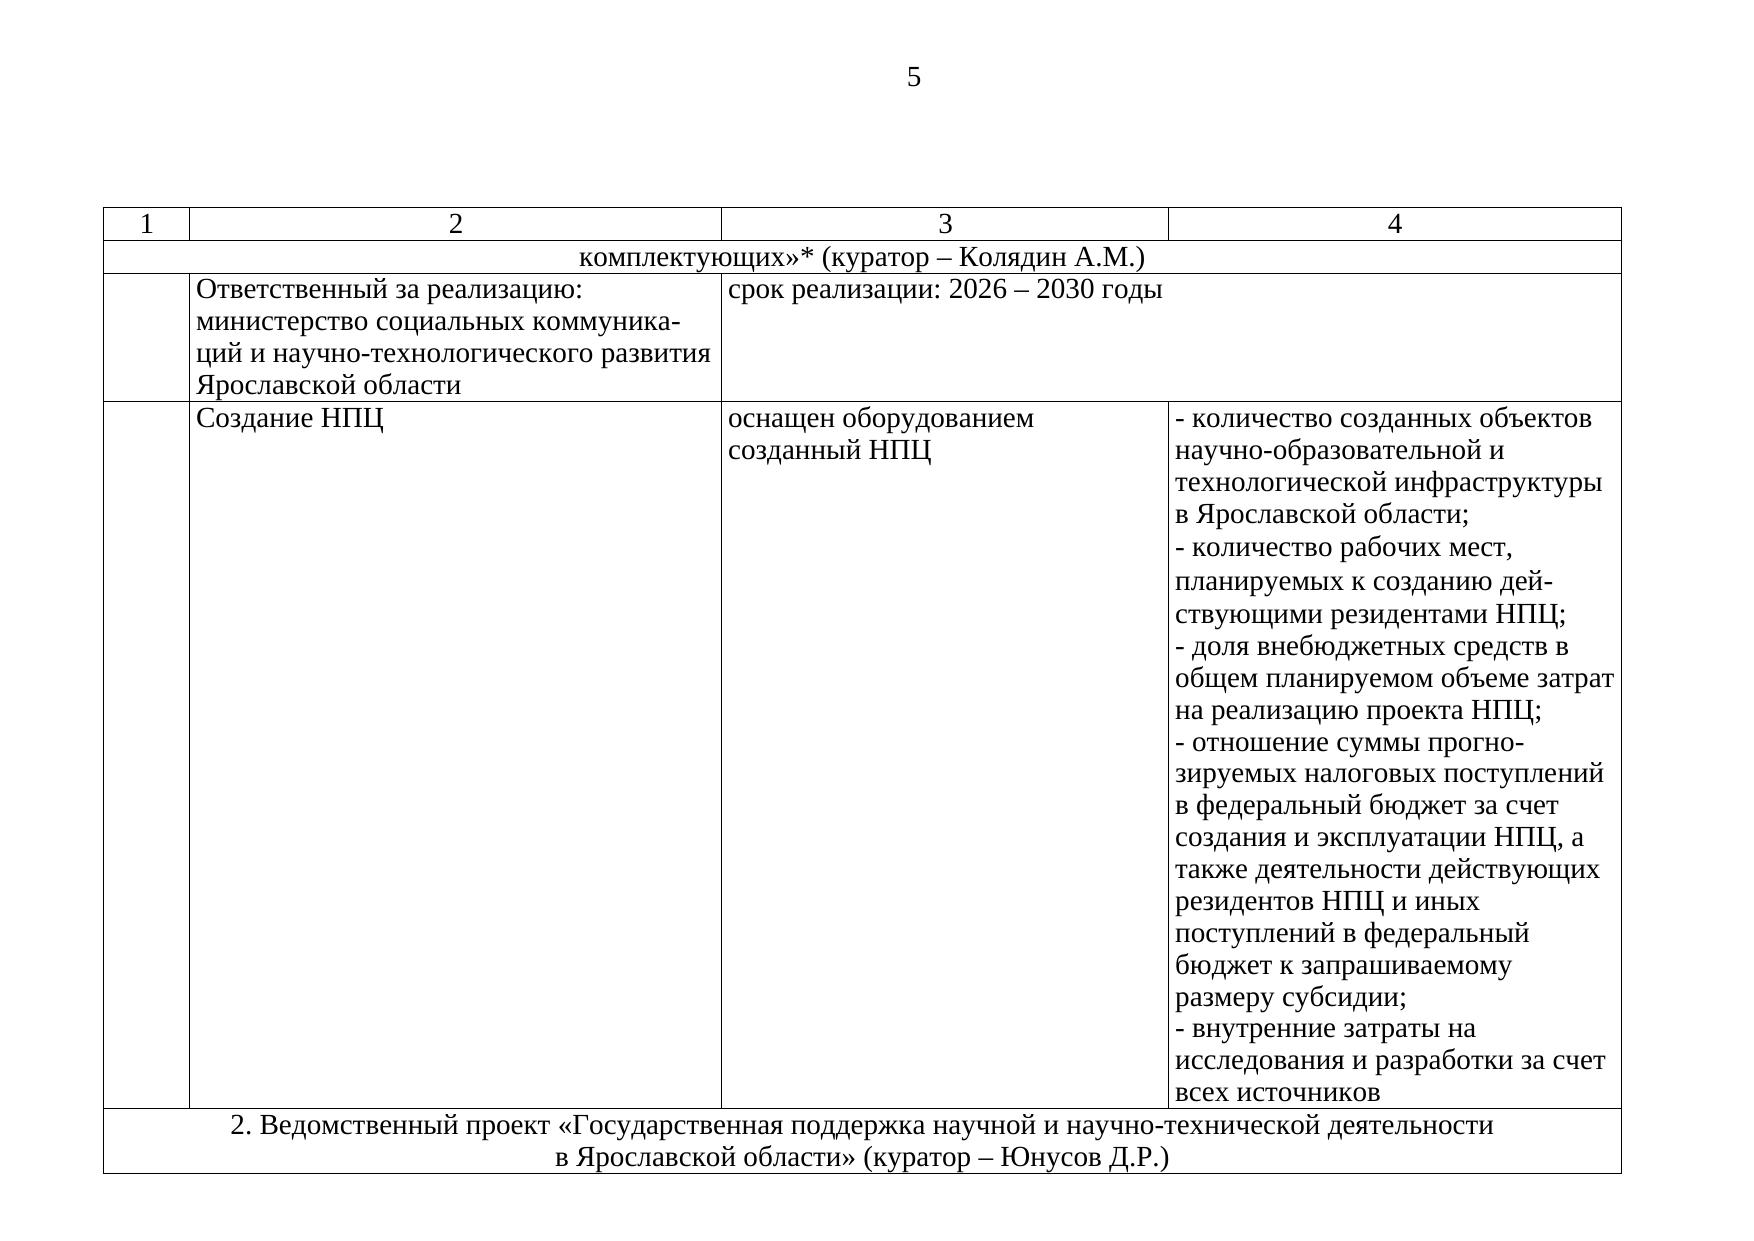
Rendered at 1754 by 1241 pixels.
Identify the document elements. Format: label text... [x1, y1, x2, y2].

table_header 3 [722, 208, 1168, 239]
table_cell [104, 241, 1621, 272]
table_cell [104, 274, 189, 401]
table_cell Создание НПЦ [190, 402, 721, 1108]
table_header 2 [190, 208, 721, 239]
table_cell срок реализации: 2026 – 2030 годы [722, 274, 1621, 401]
table_cell - количество созданных объектов научно-образовательной и технологической инфраструктуры в Ярославской области; - количество рабочих мест, планируемых к созданию действующими резидентами НПЦ; - доля внебюджетных средств в общем планируемом объеме затрат на реализацию проекта НПЦ; - отношение суммы прогнозируемых налоговых поступлений в федеральный бюджет за счет создания и эксплуатации НПЦ, а также деятельности действующих резидентов НПЦ и иных поступлений в федеральный бюджет к запрашиваемому размеру субсидии; - внутренние затраты на исследования и разработки за счет всех источников [1169, 402, 1621, 1108]
table_cell 2. Ведомственный проект «Государственная поддержка научной и научно-технической деятельности в Ярославской области» (куратор – Юнусов Д.Р.) [104, 1109, 1621, 1172]
table_cell Ответственный за реализацию: министерство социальных коммуникаций и научно-технологического развития Ярославской области [190, 274, 721, 401]
table_cell [104, 402, 189, 1108]
table_header 1 [104, 208, 189, 239]
table_cell оснащен оборудованием созданный НПЦ [722, 402, 1168, 1108]
table_header 4 [1169, 208, 1621, 239]
